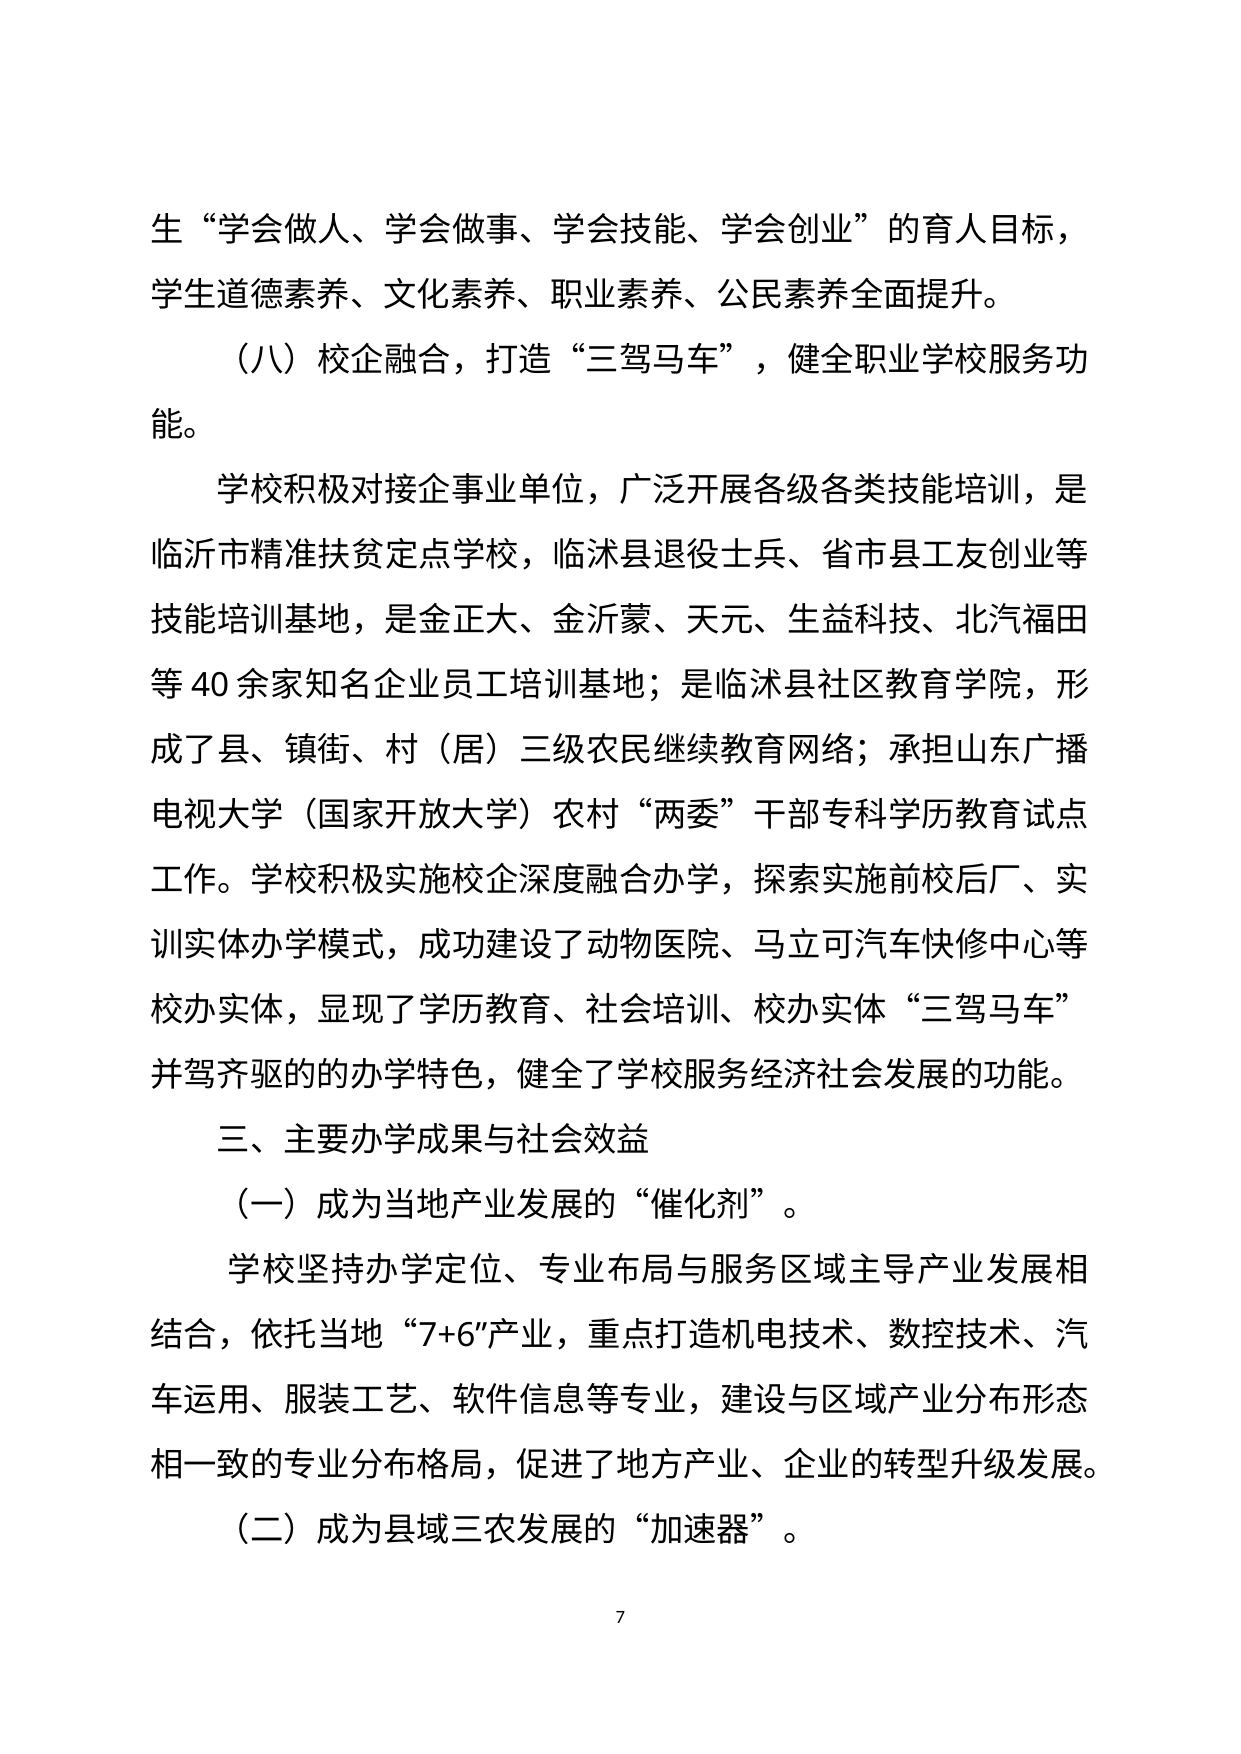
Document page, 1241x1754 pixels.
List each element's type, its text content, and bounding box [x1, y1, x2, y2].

text 三、主要办学成果与社会效益 [150, 1104, 1090, 1169]
text （一）成为当地产业发展的“催化剂”。 [150, 1169, 1090, 1234]
text 学校坚持办学定位、专业布局与服务区域主导产业发展相结合，依托当地“7+6”产业，重点打造机电技术、数控技术、汽车运用、服装工艺、软件信息等专业，建设与区域产业分布形态相一致的专业分布格局，促进了地方产业、企业的转型升级发展。 [150, 1234, 1090, 1494]
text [150, 194, 1090, 324]
text 学校积极对接企事业单位，广泛开展各级各类技能培训，是临沂市精准扶贫定点学校，临沭县退役士兵、省市县工友创业等技能培训基地，是金正大、金沂蒙、天元、生益科技、北汽福田等40余家知名企业员工培训基地；是临沭县社区教育学院，形成了县、镇街、村（居）三级农民继续教育网络；承担山东广播电视大学（国家开放大学）农村“两委”干部专科学历教育试点工作。学校积极实施校企深度融合办学，探索实施前校后厂、实训实体办学模式，成功建设了动物医院、马立可汽车快修中心等校办实体，显现了学历教育、社会培训、校办实体“三驾马车”并驾齐驱的的办学特色，健全了学校服务经济社会发展的功能。 [150, 454, 1090, 1104]
text （二）成为县域三农发展的“加速器”。 [150, 1494, 1090, 1559]
text （八）校企融合，打造“三驾马车”，健全职业学校服务功能。 [150, 324, 1090, 454]
